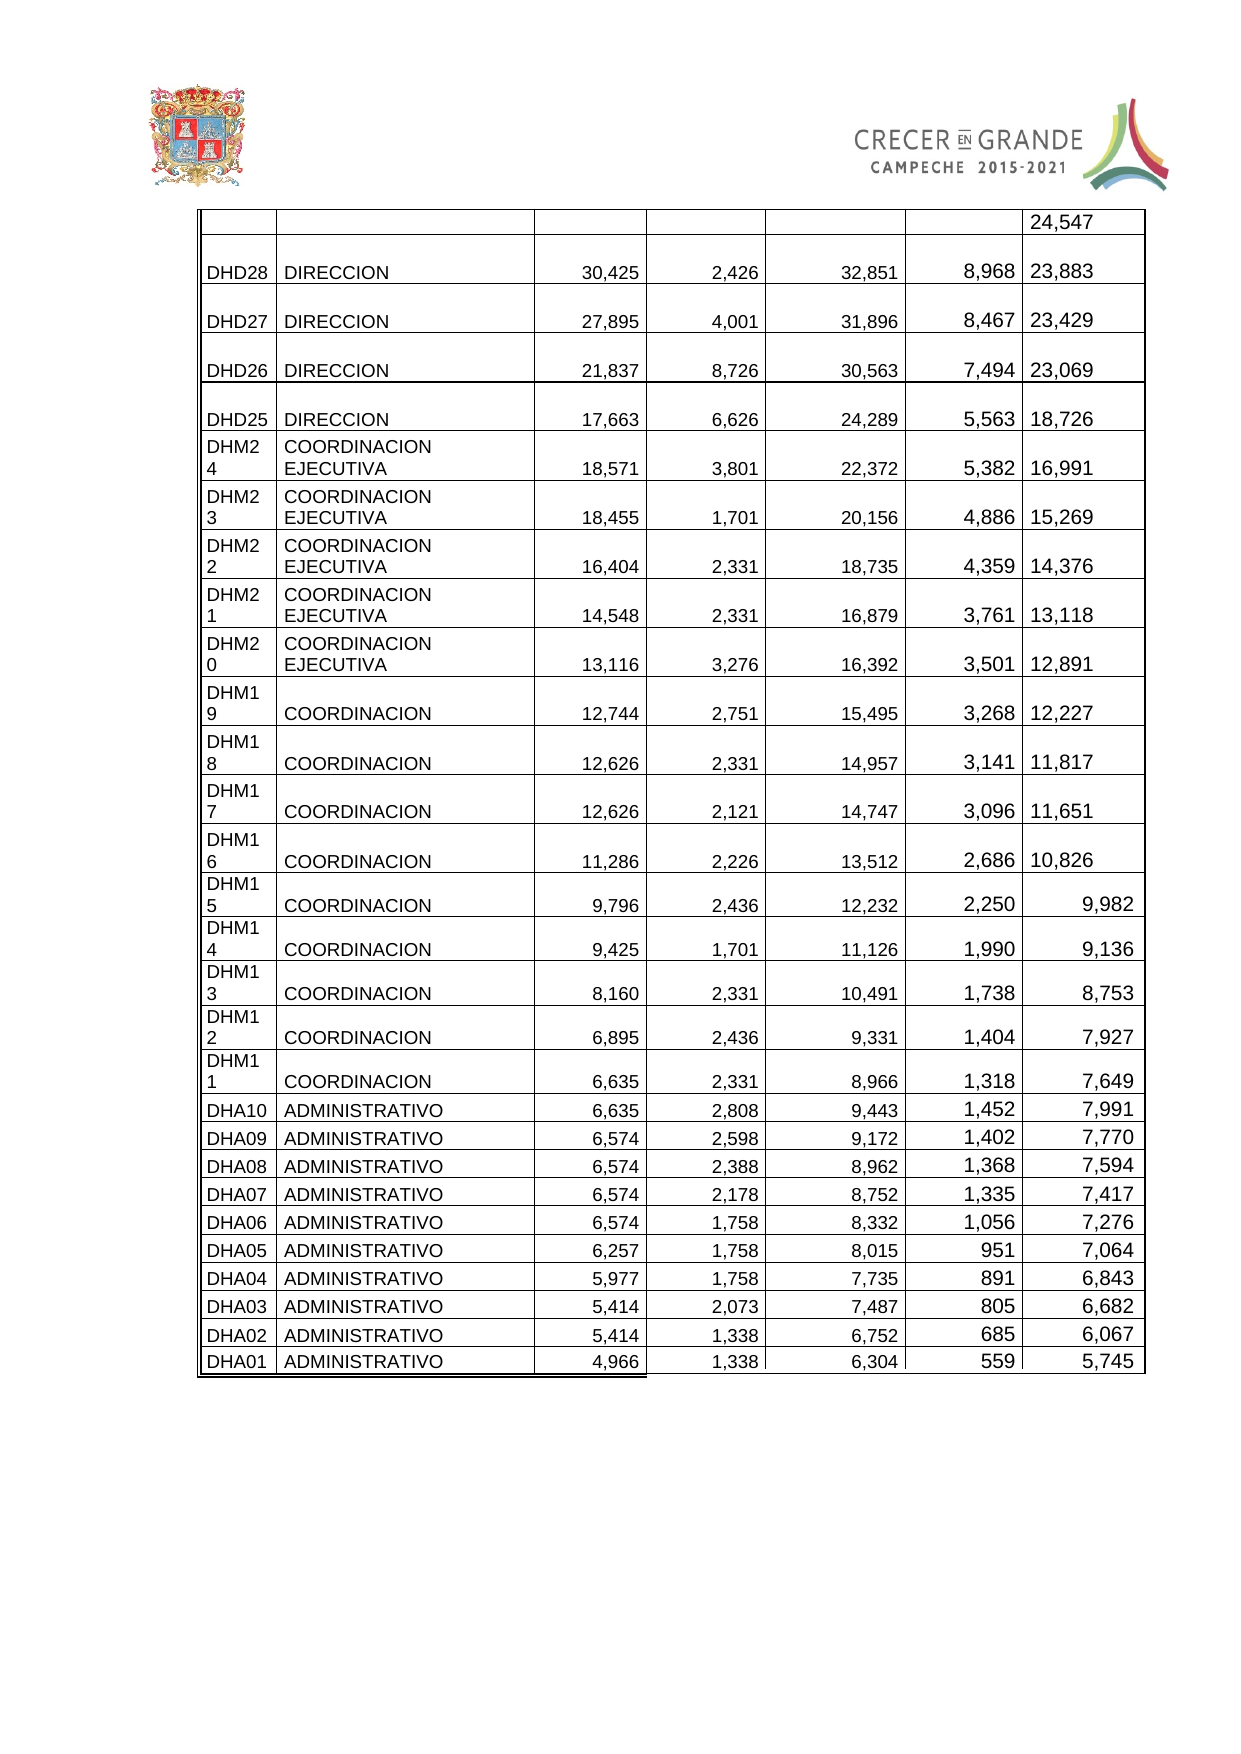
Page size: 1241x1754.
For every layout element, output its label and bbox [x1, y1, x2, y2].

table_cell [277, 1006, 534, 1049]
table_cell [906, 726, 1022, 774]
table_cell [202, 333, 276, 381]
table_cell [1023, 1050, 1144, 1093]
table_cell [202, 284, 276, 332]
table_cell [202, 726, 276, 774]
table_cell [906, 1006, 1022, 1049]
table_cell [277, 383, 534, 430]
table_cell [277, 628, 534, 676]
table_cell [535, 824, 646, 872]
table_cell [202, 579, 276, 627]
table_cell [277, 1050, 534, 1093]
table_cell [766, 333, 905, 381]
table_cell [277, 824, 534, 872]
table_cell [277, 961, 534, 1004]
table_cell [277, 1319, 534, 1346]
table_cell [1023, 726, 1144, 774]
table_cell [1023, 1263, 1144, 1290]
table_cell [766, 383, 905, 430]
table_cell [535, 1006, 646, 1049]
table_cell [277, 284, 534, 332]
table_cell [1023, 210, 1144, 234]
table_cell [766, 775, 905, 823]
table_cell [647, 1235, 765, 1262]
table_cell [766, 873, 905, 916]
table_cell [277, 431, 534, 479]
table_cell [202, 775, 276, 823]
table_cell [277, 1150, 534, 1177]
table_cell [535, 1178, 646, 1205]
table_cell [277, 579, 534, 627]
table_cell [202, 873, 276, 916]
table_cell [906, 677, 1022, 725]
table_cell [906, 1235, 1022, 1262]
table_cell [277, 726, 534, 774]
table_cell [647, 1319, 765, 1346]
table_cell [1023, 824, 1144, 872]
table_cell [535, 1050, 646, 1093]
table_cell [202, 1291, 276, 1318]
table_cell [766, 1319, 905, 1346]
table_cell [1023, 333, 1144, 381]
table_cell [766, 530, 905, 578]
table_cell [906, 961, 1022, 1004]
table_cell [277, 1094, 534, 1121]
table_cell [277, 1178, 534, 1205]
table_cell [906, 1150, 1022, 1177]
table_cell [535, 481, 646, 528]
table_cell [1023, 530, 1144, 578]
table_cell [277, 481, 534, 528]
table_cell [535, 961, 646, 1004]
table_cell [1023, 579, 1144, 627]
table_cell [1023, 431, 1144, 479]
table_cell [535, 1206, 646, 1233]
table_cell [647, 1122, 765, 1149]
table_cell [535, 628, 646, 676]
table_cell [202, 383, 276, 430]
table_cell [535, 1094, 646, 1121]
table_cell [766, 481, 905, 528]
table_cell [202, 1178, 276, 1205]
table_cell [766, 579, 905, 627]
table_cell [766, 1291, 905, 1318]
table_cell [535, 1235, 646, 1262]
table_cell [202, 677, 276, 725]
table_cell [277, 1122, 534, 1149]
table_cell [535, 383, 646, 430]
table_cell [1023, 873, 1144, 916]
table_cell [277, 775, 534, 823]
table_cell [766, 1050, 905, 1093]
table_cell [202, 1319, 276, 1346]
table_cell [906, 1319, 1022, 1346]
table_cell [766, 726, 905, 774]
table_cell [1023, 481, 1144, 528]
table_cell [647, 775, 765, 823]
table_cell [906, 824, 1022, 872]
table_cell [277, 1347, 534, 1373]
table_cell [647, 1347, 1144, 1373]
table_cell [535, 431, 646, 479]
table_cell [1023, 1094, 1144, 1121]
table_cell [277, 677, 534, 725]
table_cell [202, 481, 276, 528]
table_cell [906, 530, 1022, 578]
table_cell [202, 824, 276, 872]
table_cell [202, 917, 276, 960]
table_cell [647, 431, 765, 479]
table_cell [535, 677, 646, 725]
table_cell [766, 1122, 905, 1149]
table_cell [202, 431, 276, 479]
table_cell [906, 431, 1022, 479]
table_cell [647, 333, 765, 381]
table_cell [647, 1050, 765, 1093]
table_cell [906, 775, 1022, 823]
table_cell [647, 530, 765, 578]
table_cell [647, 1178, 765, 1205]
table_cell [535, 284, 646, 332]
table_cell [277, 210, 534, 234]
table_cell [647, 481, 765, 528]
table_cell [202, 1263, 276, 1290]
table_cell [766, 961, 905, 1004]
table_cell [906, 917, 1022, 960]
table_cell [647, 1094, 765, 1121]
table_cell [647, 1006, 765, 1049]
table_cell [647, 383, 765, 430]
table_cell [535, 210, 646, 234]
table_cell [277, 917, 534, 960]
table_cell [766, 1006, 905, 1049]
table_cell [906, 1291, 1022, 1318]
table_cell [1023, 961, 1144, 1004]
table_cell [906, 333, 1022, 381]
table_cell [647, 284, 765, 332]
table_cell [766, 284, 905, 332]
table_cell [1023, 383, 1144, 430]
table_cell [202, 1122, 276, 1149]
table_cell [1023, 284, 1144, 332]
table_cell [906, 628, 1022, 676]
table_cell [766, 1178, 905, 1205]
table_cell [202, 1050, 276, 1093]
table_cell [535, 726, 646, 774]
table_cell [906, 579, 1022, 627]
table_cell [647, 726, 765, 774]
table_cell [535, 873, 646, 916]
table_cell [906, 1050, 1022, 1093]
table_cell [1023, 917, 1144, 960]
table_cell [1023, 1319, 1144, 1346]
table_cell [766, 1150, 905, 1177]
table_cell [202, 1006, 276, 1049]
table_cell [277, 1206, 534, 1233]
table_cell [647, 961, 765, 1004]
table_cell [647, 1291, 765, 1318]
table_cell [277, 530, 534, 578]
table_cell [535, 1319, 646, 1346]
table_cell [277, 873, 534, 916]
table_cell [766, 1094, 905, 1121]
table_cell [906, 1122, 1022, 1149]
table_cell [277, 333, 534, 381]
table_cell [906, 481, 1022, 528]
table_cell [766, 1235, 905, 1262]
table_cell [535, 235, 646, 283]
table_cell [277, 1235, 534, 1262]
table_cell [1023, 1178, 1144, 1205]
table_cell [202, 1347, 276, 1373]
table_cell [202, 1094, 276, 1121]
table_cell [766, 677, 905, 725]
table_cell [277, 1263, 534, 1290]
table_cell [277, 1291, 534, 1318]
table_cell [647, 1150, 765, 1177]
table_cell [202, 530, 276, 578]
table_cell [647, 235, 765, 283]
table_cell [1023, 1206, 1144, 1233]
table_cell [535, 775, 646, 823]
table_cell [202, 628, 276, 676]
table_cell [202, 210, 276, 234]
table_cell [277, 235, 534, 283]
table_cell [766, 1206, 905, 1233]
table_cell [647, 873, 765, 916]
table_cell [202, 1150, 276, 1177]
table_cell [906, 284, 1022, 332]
picture [148, 84, 245, 187]
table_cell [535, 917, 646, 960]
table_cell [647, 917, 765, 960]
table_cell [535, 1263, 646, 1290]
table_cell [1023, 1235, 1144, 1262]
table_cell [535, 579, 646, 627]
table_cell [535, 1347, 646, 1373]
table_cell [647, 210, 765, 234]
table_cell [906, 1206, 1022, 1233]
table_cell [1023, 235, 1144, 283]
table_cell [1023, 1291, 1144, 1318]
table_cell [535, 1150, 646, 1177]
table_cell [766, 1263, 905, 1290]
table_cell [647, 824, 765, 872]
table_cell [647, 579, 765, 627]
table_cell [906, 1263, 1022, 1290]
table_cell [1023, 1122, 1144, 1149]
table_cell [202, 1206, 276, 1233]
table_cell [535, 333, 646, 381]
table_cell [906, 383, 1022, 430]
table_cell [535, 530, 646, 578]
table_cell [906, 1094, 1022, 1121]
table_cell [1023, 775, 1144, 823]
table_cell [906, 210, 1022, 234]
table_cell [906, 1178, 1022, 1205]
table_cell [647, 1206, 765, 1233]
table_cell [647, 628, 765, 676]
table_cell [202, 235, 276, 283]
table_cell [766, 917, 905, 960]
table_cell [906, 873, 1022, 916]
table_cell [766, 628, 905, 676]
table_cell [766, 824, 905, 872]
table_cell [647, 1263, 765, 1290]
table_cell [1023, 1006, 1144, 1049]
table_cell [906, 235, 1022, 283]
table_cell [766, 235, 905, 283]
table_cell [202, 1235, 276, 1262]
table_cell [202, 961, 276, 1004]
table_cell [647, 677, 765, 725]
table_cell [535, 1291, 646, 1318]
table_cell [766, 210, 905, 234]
picture [849, 92, 1174, 195]
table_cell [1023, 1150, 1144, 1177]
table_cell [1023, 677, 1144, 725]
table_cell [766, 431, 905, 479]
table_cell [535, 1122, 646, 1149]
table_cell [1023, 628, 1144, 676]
